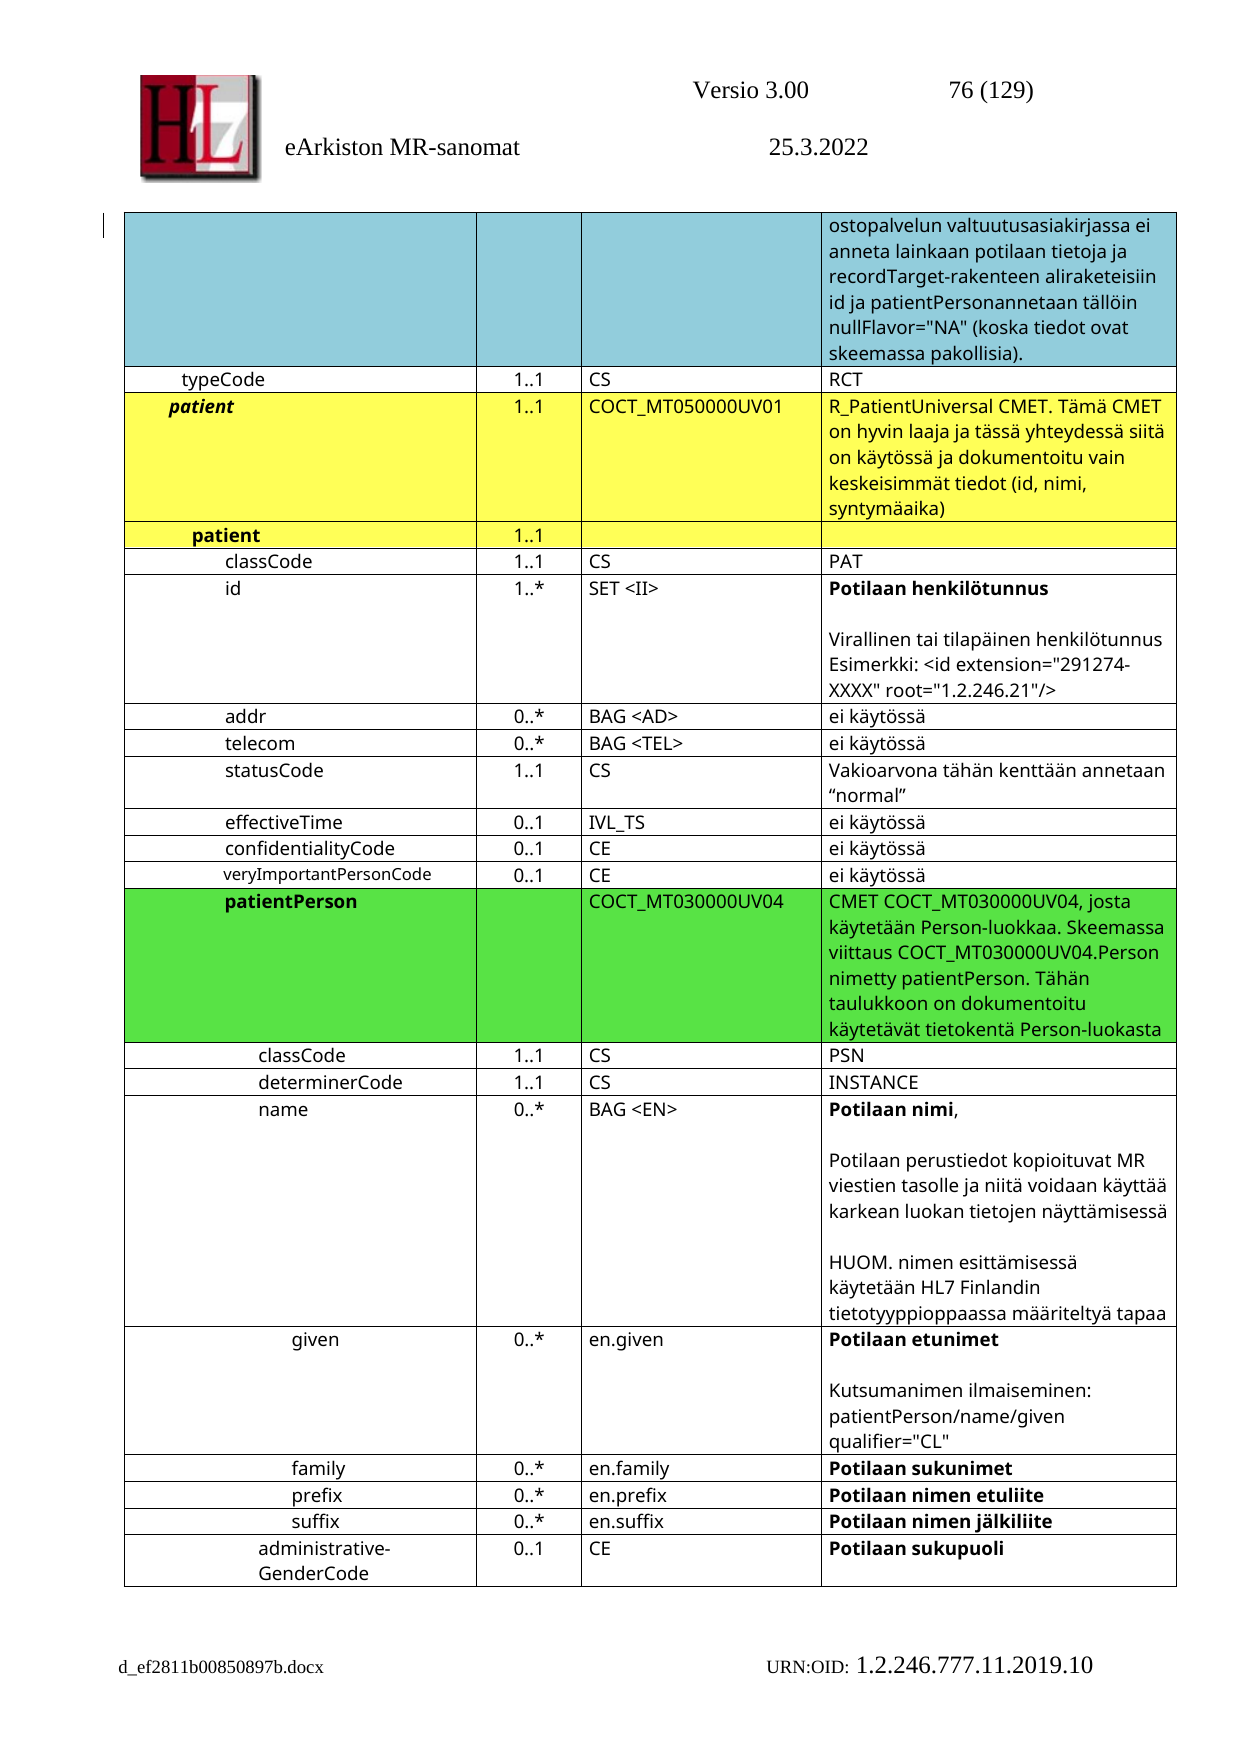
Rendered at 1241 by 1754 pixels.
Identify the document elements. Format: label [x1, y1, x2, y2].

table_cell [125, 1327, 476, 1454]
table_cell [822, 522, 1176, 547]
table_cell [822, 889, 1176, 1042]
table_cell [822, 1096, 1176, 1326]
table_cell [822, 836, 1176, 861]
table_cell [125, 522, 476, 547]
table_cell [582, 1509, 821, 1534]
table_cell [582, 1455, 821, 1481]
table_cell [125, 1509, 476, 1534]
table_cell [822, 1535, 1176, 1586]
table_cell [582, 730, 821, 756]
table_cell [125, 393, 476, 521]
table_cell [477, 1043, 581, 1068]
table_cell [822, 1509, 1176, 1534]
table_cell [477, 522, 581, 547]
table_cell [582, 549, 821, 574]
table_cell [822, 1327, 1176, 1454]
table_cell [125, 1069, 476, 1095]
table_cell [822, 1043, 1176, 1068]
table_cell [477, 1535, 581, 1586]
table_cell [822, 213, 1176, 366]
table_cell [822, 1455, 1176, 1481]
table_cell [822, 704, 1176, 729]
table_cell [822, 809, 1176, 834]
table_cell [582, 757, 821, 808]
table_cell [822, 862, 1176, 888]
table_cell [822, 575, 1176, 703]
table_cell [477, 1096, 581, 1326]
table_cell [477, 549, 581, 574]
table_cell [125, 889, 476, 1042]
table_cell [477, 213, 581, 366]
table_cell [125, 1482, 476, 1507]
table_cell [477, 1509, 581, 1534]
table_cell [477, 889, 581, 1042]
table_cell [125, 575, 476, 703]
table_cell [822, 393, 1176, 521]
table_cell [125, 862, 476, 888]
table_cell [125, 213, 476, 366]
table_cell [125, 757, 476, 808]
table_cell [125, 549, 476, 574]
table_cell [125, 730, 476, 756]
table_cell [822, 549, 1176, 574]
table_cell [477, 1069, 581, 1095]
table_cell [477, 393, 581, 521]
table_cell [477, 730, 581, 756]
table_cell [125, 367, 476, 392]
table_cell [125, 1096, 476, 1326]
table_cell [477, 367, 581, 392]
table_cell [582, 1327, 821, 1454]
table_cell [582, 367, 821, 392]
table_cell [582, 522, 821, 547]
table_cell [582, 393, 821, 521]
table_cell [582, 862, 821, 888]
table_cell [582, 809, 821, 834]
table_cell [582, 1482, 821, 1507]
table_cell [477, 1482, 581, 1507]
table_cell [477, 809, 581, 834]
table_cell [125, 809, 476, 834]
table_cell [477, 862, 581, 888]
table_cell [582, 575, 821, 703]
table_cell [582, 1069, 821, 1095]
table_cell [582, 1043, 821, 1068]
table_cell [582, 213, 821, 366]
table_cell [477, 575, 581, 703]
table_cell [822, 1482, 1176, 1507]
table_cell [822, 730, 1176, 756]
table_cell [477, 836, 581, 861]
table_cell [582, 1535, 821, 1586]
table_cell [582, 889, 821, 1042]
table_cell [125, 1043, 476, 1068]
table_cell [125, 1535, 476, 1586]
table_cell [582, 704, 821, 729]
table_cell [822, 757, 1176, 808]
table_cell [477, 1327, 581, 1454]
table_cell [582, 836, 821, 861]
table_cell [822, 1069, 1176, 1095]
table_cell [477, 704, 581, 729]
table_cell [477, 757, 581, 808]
picture [140, 75, 263, 183]
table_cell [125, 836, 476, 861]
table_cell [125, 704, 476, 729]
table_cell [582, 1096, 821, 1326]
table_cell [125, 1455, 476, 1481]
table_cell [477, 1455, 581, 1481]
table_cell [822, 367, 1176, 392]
